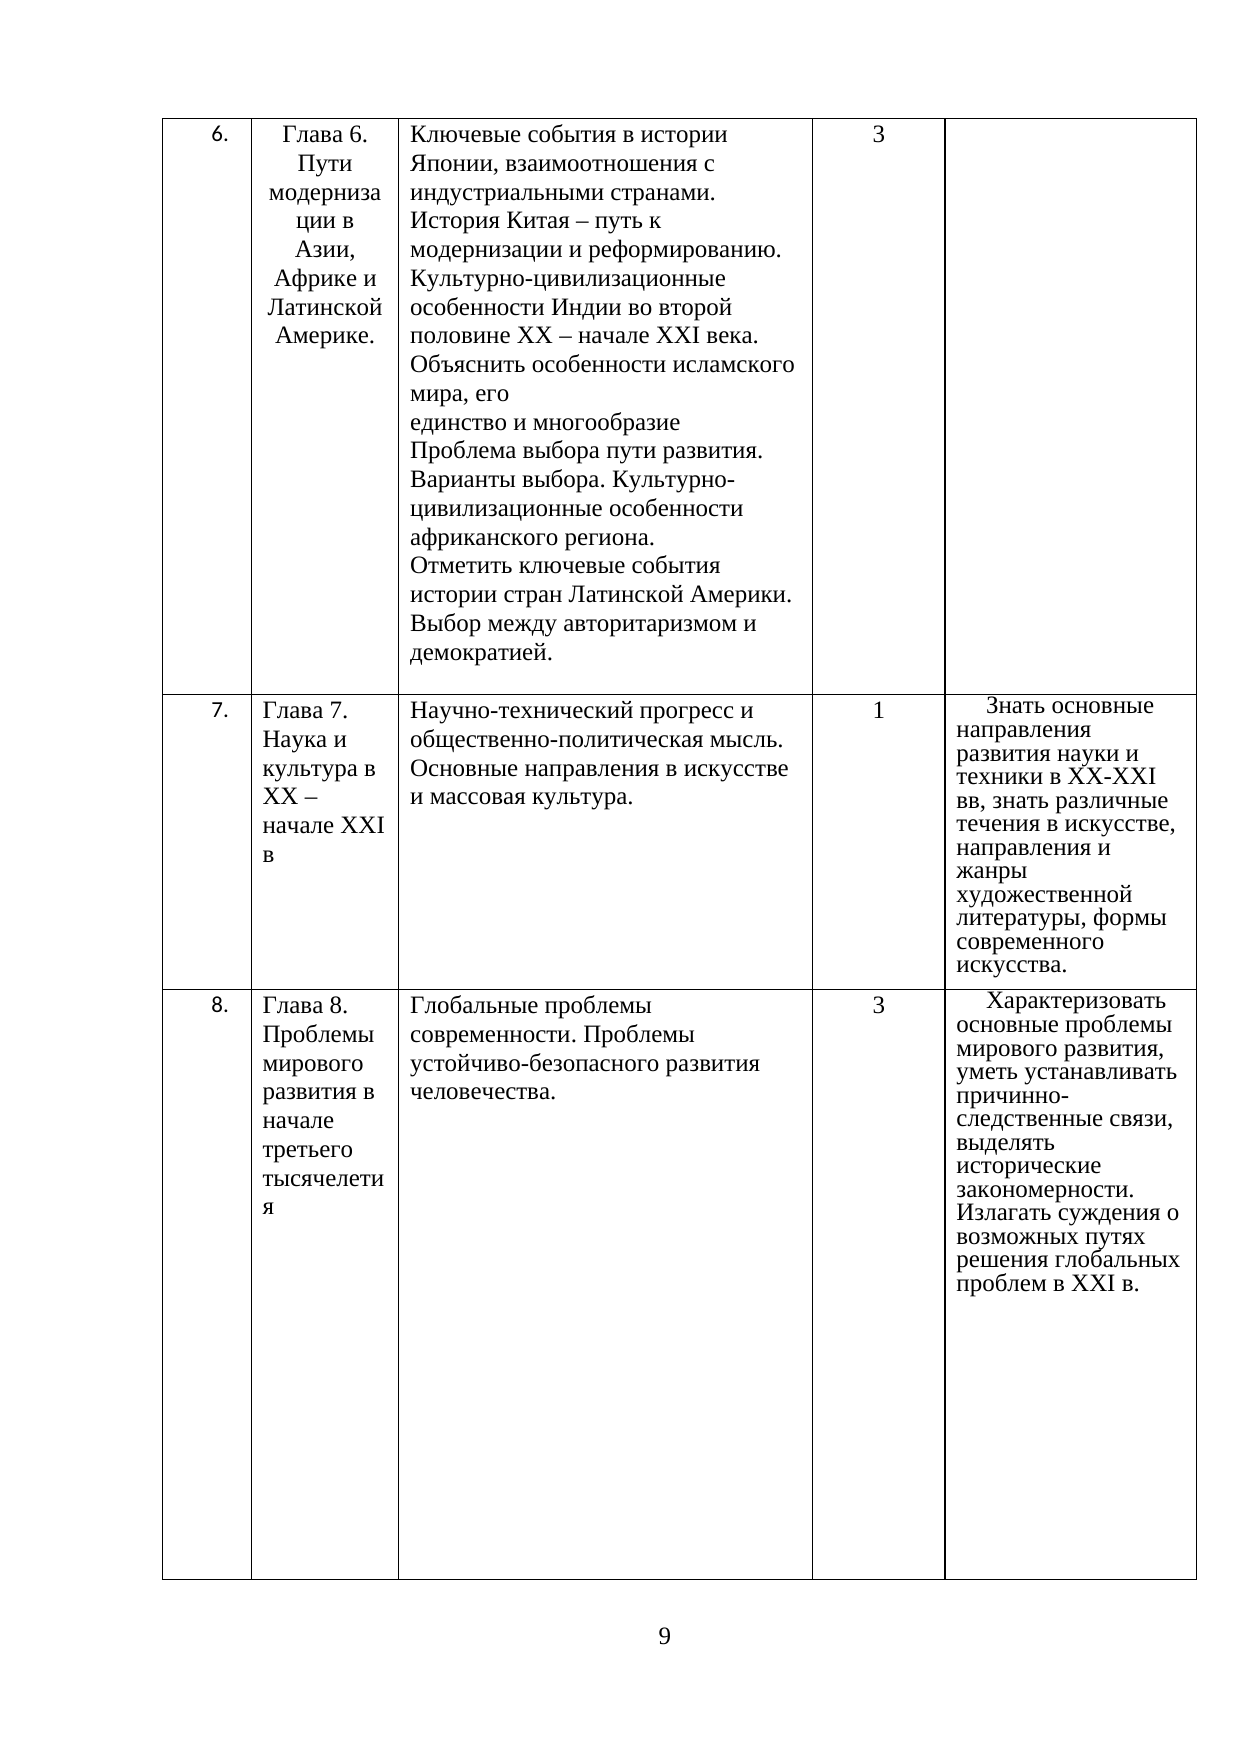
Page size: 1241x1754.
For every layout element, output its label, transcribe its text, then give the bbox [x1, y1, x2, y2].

table_cell Научно-технический прогресс и общественно-политическая мысль. Основные направления в искусстве и массовая культура. [399, 695, 812, 989]
table_cell Ключевые события в истории Японии, взаимоотношения с индустриальными странами. История Китая – путь к модернизации и реформированию. Культурно-цивилизационные особенности Индии во второй половине ХХ – начале XXI века. Объяснить особенности исламского мира, его единство и многообразие Проблема выбора пути развития. Варианты выбора. Культурно-цивилизационные особенности африканского региона. Отметить ключевые события истории стран Латинской Америки. Выбор между авторитаризмом и демократией. [399, 119, 812, 694]
table_cell Характеризовать основные проблемы мирового развития, уметь устанавливать причинно-следственные связи, выделять исторические закономерности. Излагать суждения о возможных путях решения глобальных проблем в ХХI в. [946, 990, 1196, 1579]
table_cell 1 [813, 695, 944, 989]
table_cell 3 [813, 119, 944, 694]
table_cell [163, 990, 251, 1579]
table_cell [163, 695, 251, 989]
table_cell Глава 7. Наука и культура в ХХ – начале ХХI в [252, 695, 398, 989]
table_cell [946, 119, 1196, 694]
table_cell Знать основные направления развития науки и техники в ХХ-ХХI вв, знать различные течения в искусстве, направления и жанры художественной литературы, формы современного искусства. [946, 695, 1196, 989]
table_cell Глобальные проблемы современности. Проблемы устойчиво-безопасного развития человечества. [399, 990, 812, 1579]
table_cell 3 [813, 990, 944, 1579]
table_cell [163, 119, 251, 694]
table_cell Глава 6. Пути модернизации в Азии, Африке и Латинской Америке. [252, 119, 398, 694]
table_cell Глава 8. Проблемы мирового развития в начале третьего тысячелетия [252, 990, 398, 1579]
